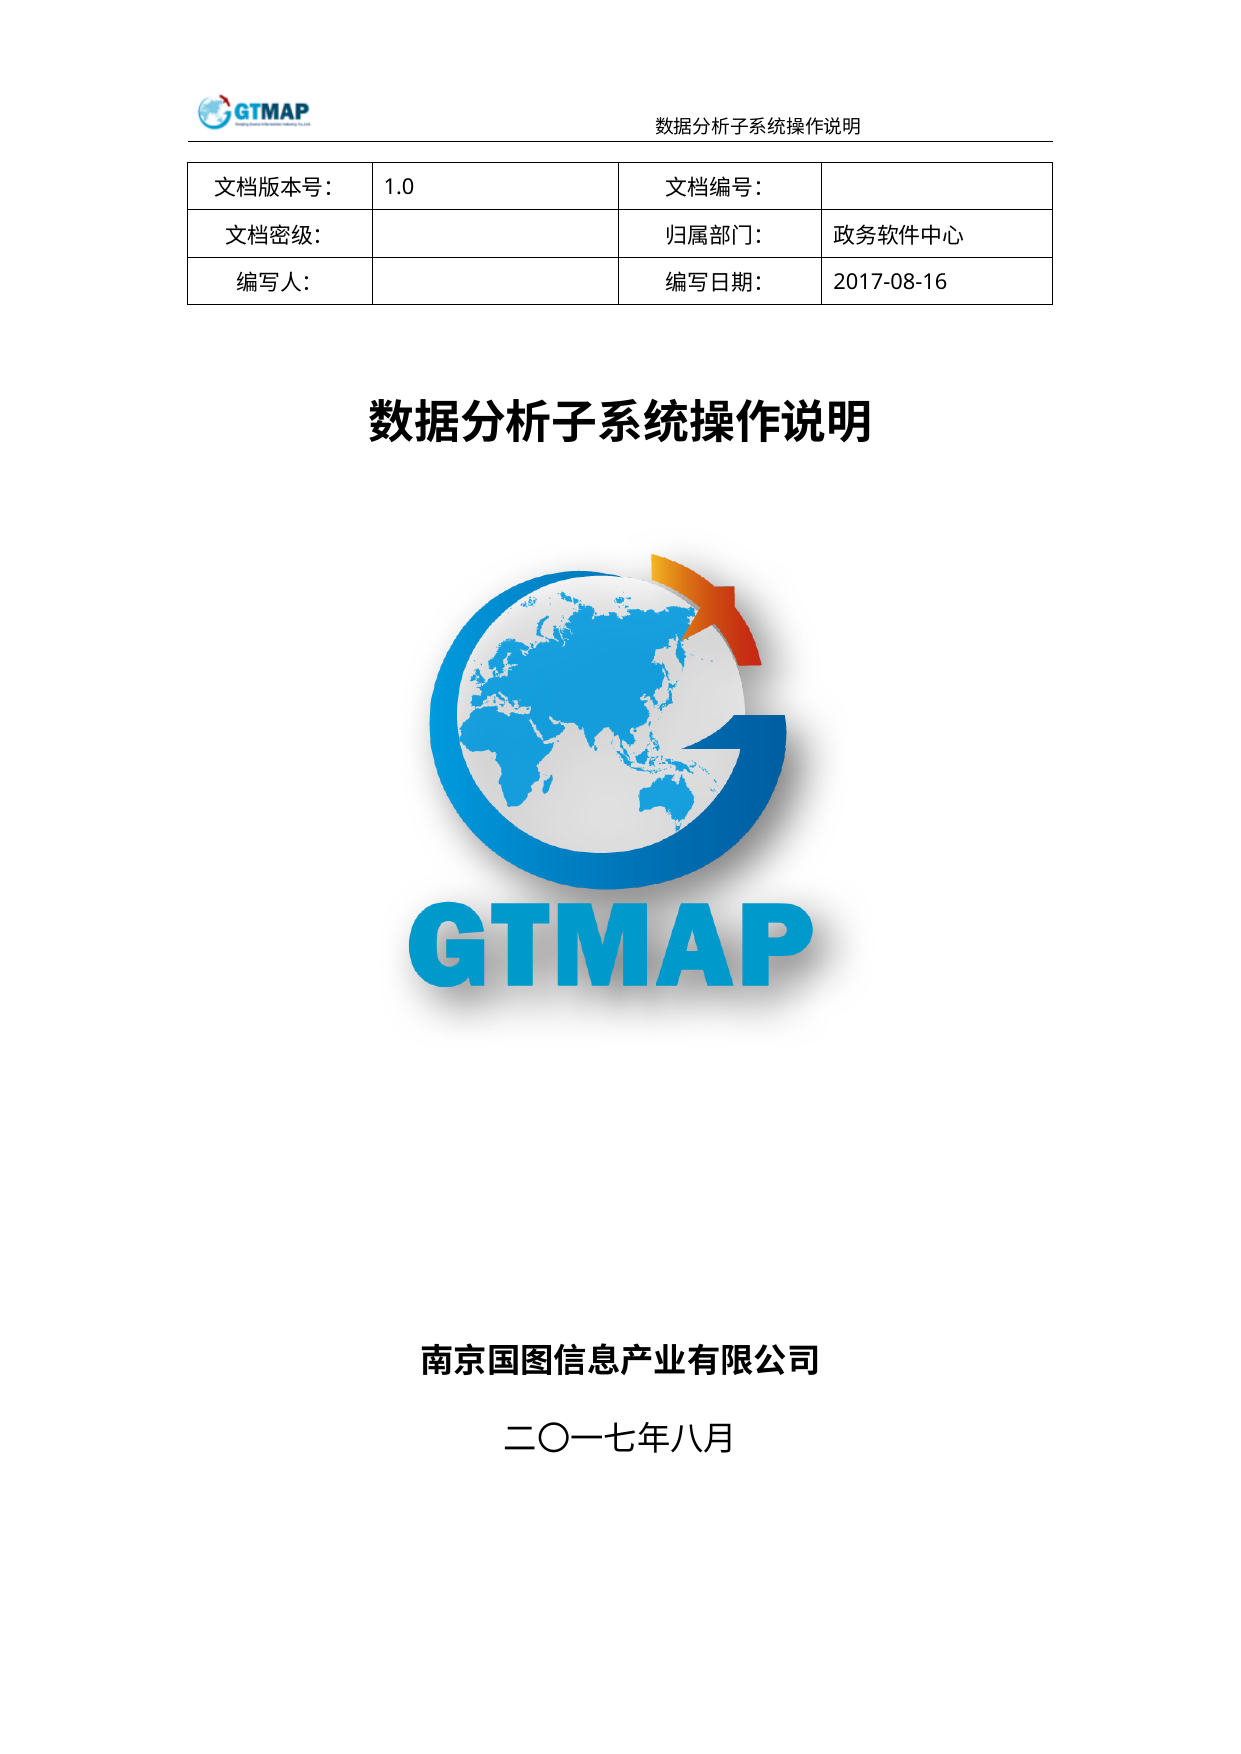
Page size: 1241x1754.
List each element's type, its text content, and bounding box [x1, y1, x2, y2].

table_cell [373, 210, 618, 257]
table_cell 编写人： [188, 258, 372, 304]
text 南京国图信息产业有限公司 [187, 1326, 1053, 1391]
table_cell 2017-08-16 [822, 258, 1052, 304]
table_cell 编写日期： [619, 258, 821, 304]
table_header 文档版本号： [188, 163, 372, 209]
table_header 文档编号： [619, 163, 821, 209]
table_cell 归属部门： [619, 210, 821, 257]
table_cell [373, 258, 618, 304]
text 数据分析子系统操作说明 [187, 370, 1053, 467]
table_header 1.0 [373, 163, 618, 209]
text 二〇一七年八月 [187, 1403, 1053, 1468]
picture [181, 83, 321, 133]
table_cell 政务软件中心 [822, 210, 1052, 257]
table_header [822, 163, 1052, 209]
picture [373, 545, 839, 994]
table_cell 文档密级： [188, 210, 372, 257]
